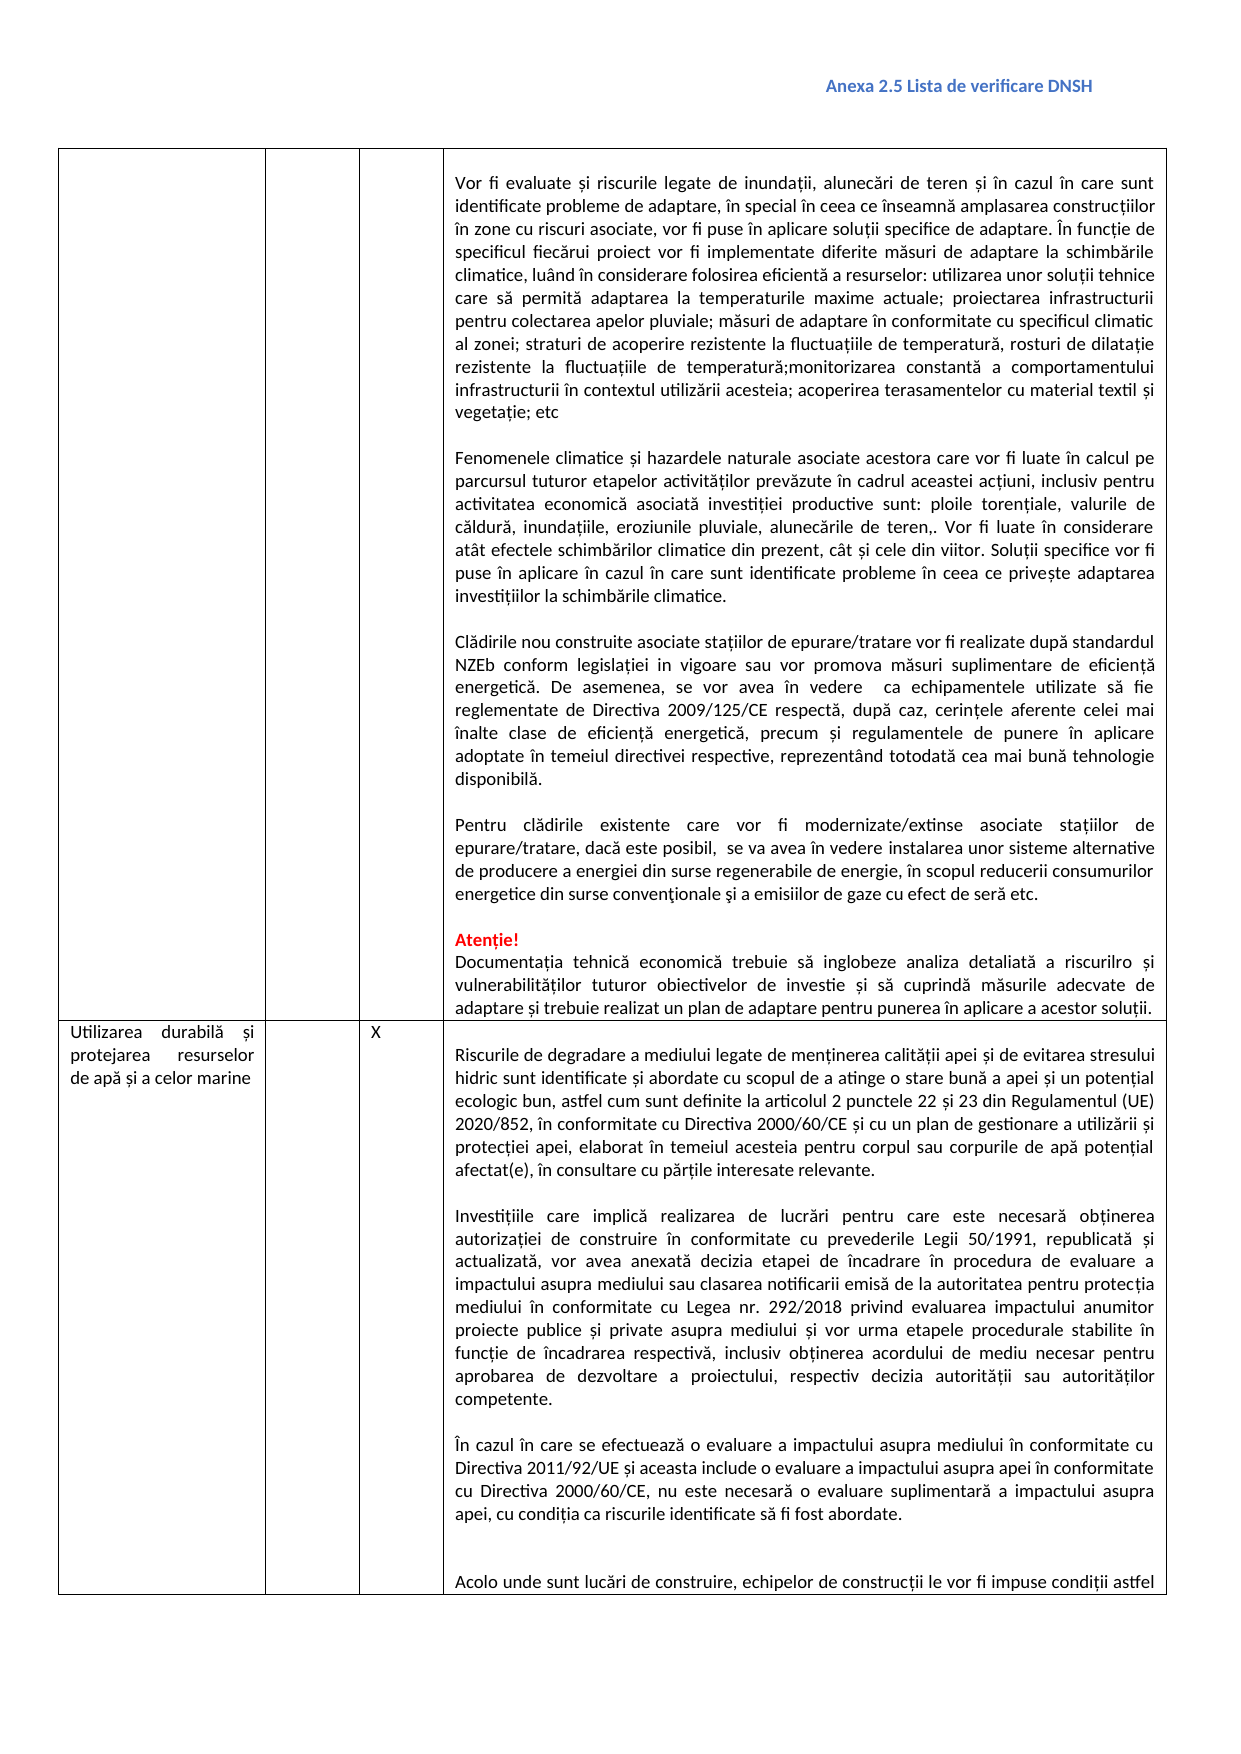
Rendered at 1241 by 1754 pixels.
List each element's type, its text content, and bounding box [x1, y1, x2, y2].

table_cell X [360, 149, 443, 1019]
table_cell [59, 1021, 265, 1593]
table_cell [444, 149, 1166, 1019]
table_cell [266, 149, 359, 1019]
table_cell [266, 1021, 359, 1593]
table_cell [444, 1021, 1166, 1593]
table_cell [59, 149, 265, 1019]
table_cell X [360, 1021, 443, 1593]
